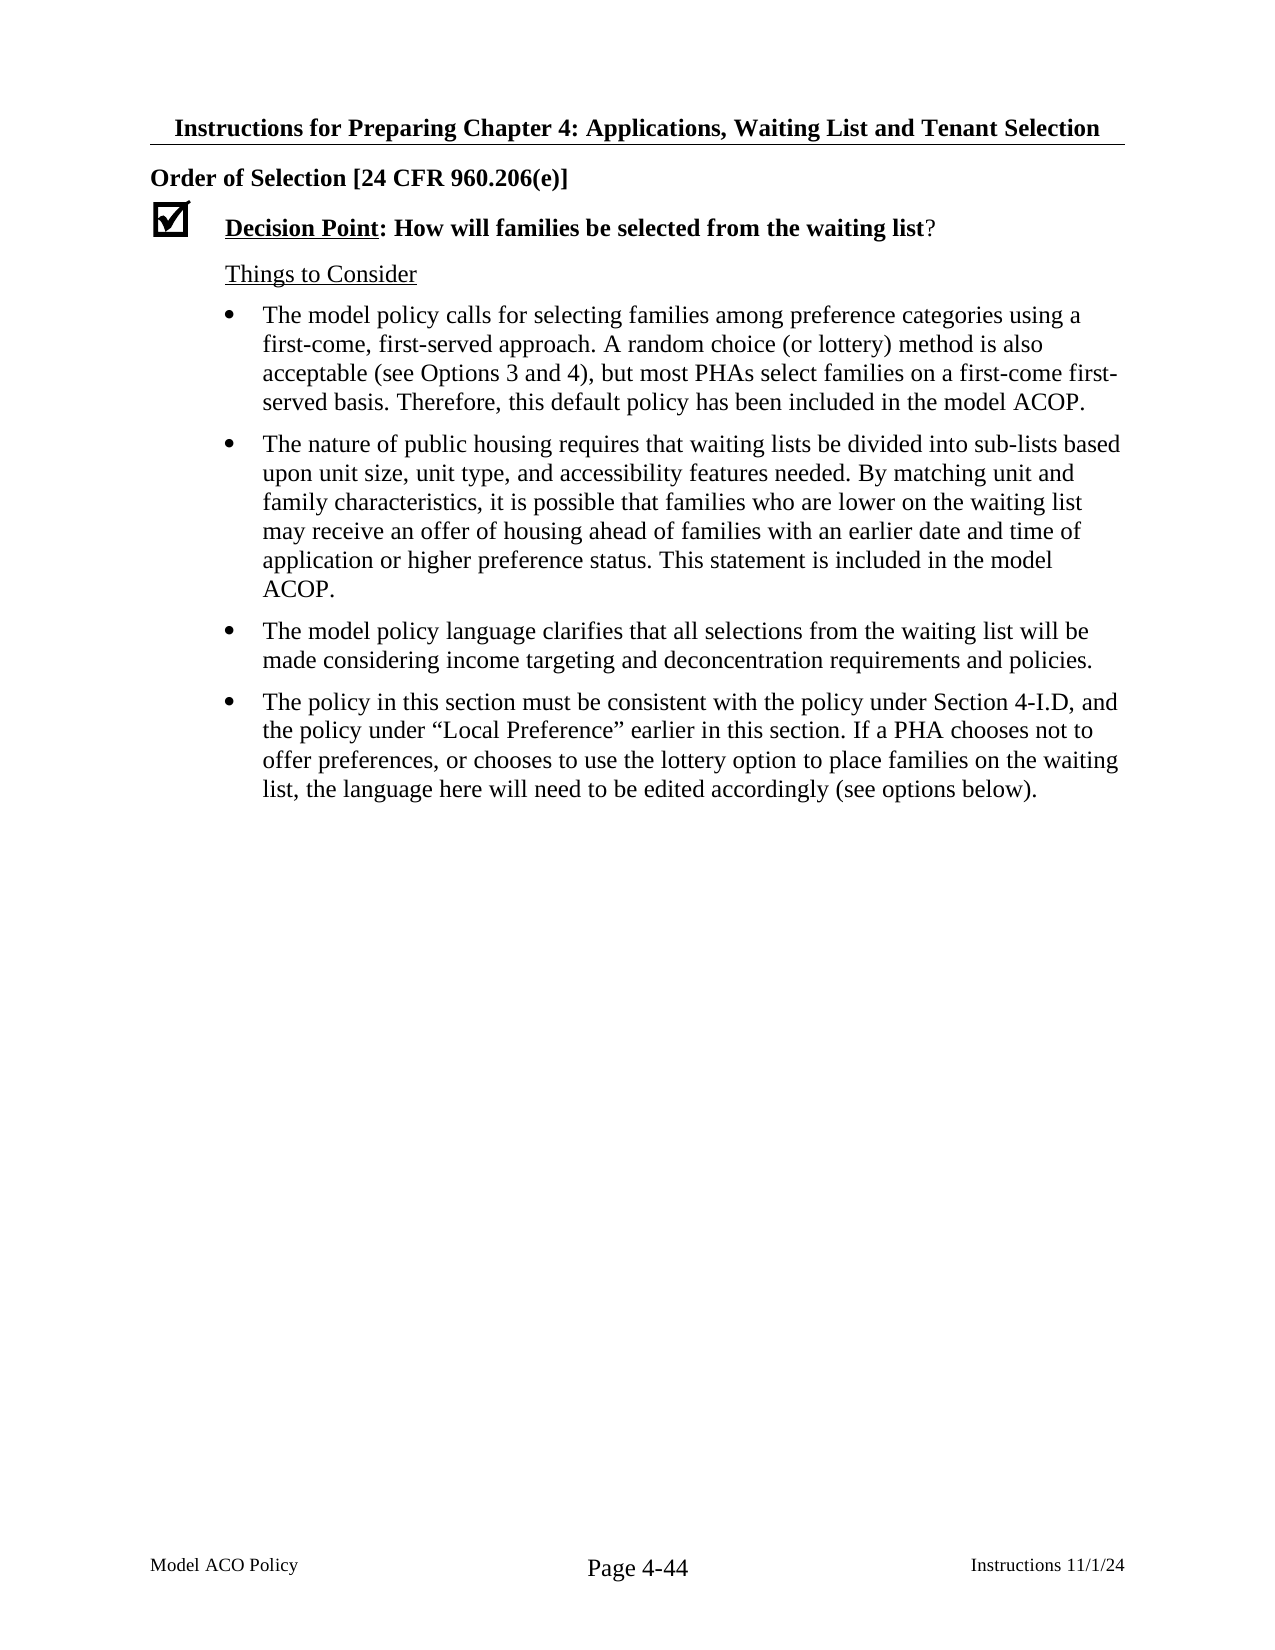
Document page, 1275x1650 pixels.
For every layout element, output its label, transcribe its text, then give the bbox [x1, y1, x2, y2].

text Things to Consider [225, 258, 1125, 288]
list The nature of public housing requires that waiting lists be divided into sub-lists based upon unit size, unit type, and accessibility features needed. By matching unit and family characteristics, it is possible that families who are lower on the waiting list may receive an offer of housing ahead of families with an earlier date and time of application or higher preference status. This statement is included in the model ACOP. [225, 429, 1125, 603]
list The model policy calls for selecting families among preference categories using a first-come, first-served approach. A random choice (or lottery) method is also acceptable (see Options 3 and 4), but most PHAs select families on a first-come first-served basis. Therefore, this default policy has been included in the model ACOP. [225, 300, 1125, 416]
list The model policy language clarifies that all selections from the waiting list will be made considering income targeting and deconcentration requirements and policies. [225, 616, 1125, 674]
text Decision Point: How will families be selected from the waiting list? [150, 204, 1125, 246]
list The policy in this section must be consistent with the policy under Section 4-I.D, and the policy under “Local Preference” earlier in this section. If a PHA chooses not to offer preferences, or chooses to use the lottery option to place families on the waiting list, the language here will need to be edited accordingly (see options below). [225, 686, 1125, 803]
text Order of Selection [24 CFR 960.206(e)] [150, 162, 1125, 192]
